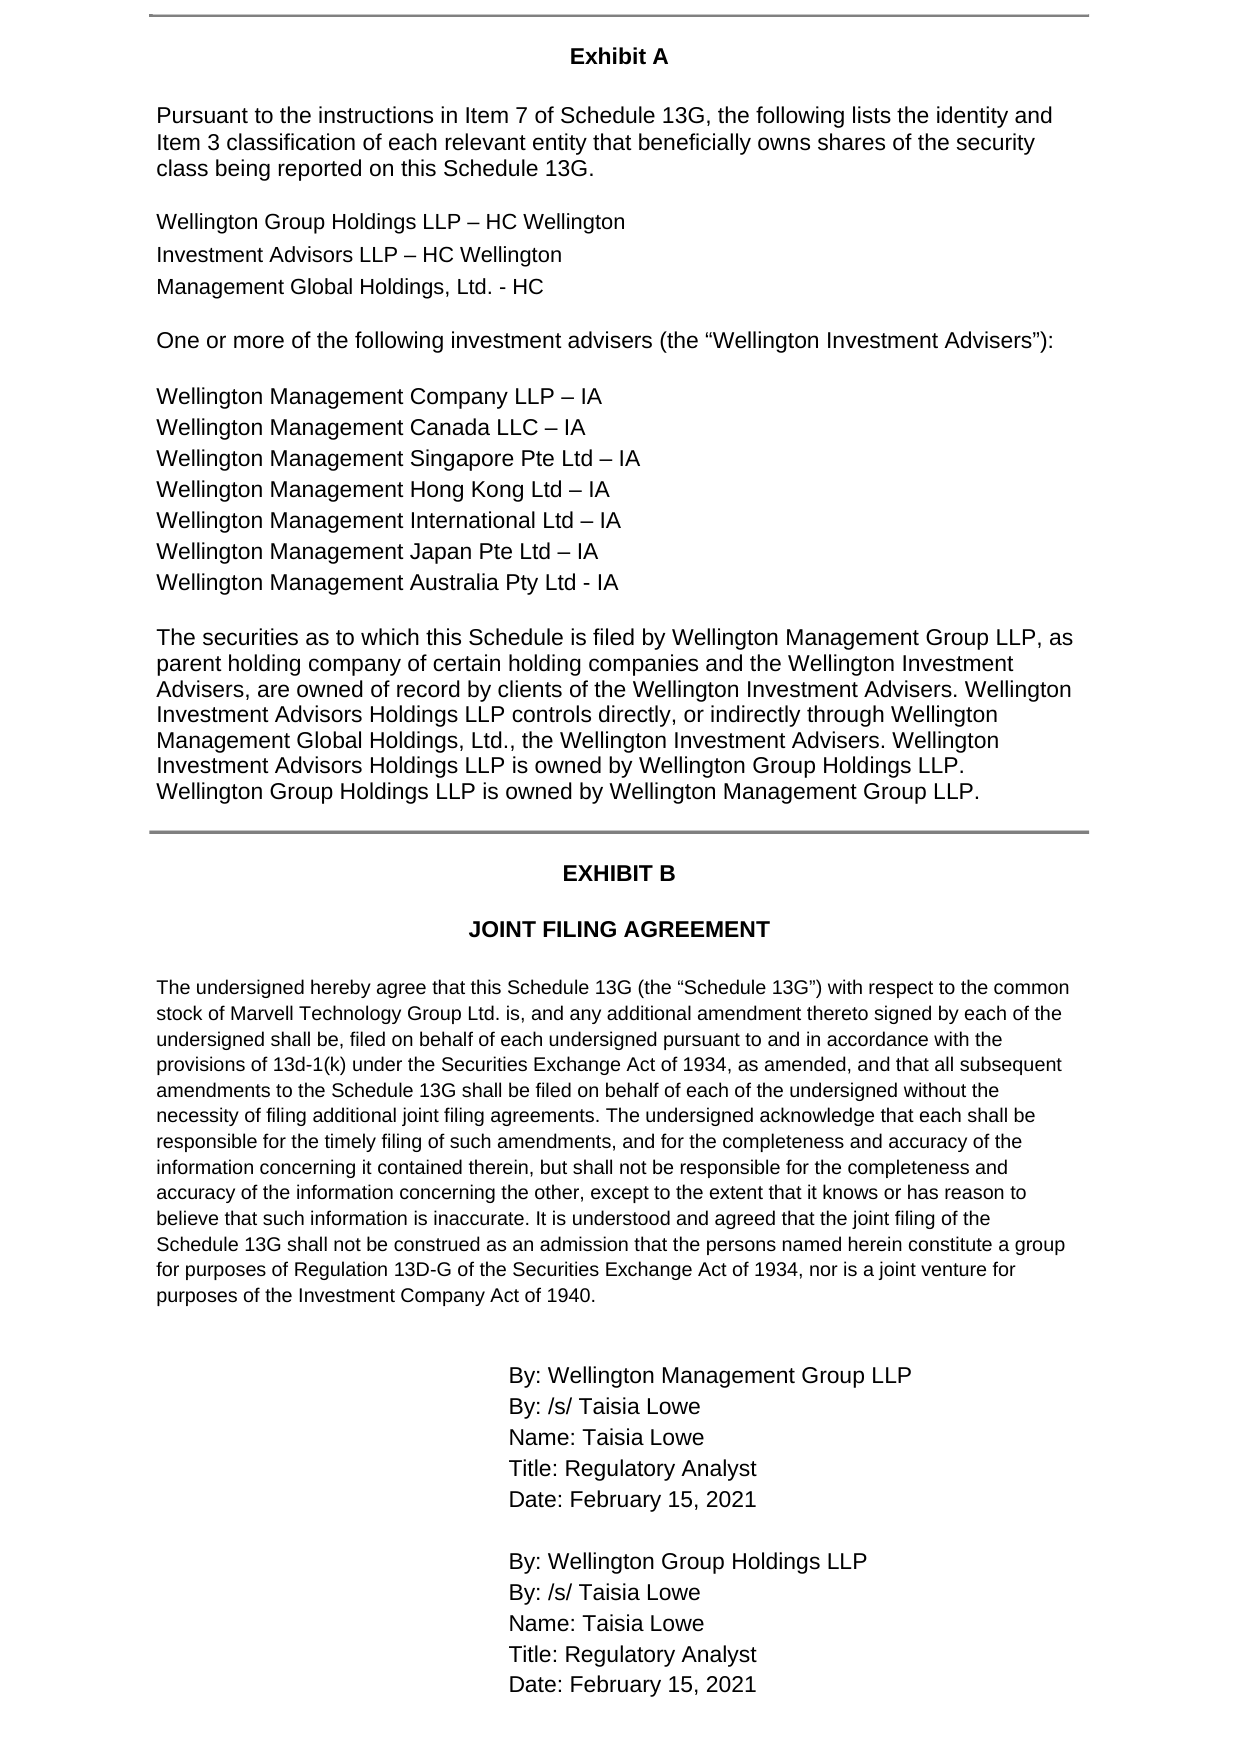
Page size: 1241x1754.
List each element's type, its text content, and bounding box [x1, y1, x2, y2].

text By: Wellington Management Group LLP [508, 1362, 1090, 1388]
text Wellington Group Holdings LLP – HC Wellington Investment Advisors LLP – HC Wellington Management Global Holdings, Ltd. - HC [156, 209, 632, 299]
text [508, 1641, 1090, 1667]
text The undersigned hereby agree that this Schedule 13G (the “Schedule 13G”) with respect to the common stock of Marvell Technology Group Ltd. is, and any additional amendment thereto signed by each of the undersigned shall be, filed on behalf of each undersigned pursuant to and in accordance with the provisions of 13d-1(k) under the Securities Exchange Act of 1934, as amended, and that all subsequent amendments to the Schedule 13G shall be filed on behalf of each of the undersigned without the necessity of filing additional joint filing agreements. The undersigned acknowledge that each shall be responsible for the timely filing of such amendments, and for the completeness and accuracy of the information concerning it contained therein, but shall not be responsible for the completeness and accuracy of the information concerning the other, except to the extent that it knows or has reason to believe that such information is inaccurate. It is understood and agreed that the joint filing of the Schedule 13G shall not be construed as an admission that the persons named herein constitute a group for purposes of Regulation 13D-G of the Securities Exchange Act of 1934, nor is a joint venture for purposes of the Investment Company Act of 1940. [156, 976, 1078, 1306]
text Wellington Management International Ltd – IA [156, 507, 1090, 533]
text By: Wellington Group Holdings LLP [508, 1548, 1090, 1574]
text Pursuant to the instructions in Item 7 of Schedule 13G, the following lists the identity and Item 3 classification of each relevant entity that beneficially owns shares of the security class being reported on this Schedule 13G. [156, 102, 1067, 181]
picture [149, 830, 1090, 834]
text One or more of the following investment advisers (the “Wellington Investment Advisers”): [156, 327, 1090, 353]
text Name: Taisia Lowe [508, 1424, 1090, 1450]
text Wellington Management Japan Pte Ltd – IA [156, 538, 1090, 564]
text Title: Regulatory Analyst [508, 1455, 1090, 1481]
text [508, 1671, 1090, 1698]
text The securities as to which this Schedule is filed by Wellington Management Group LLP, as parent holding company of certain holding companies and the Wellington Investment Advisers, are owned of record by clients of the Wellington Investment Advisers. Wellington Investment Advisors Holdings LLP controls directly, or indirectly through Wellington Management Global Holdings, Ltd., the Wellington Investment Advisers. Wellington Investment Advisors Holdings LLP is owned by Wellington Group Holdings LLP. Wellington Group Holdings LLP is owned by Wellington Management Group LLP. [156, 625, 1078, 804]
text Wellington Management Canada LLC – IA [156, 414, 1090, 441]
text EXHIBIT B [150, 860, 1088, 887]
text Wellington Management Australia Pty Ltd - IA [156, 569, 1090, 595]
text Wellington Management Singapore Pte Ltd – IA [156, 445, 1090, 471]
text Wellington Management Company LLP – IA [156, 383, 1090, 409]
text Wellington Management Hong Kong Ltd – IA [156, 476, 1090, 502]
text JOINT FILING AGREEMENT [150, 916, 1088, 943]
text Date: February 15, 2021 [508, 1486, 1090, 1512]
text Name: Taisia Lowe [508, 1609, 1090, 1636]
text By: /s/ Taisia Lowe [508, 1579, 1090, 1605]
text Exhibit A [150, 43, 1088, 69]
text By: /s/ Taisia Lowe [508, 1393, 1090, 1419]
